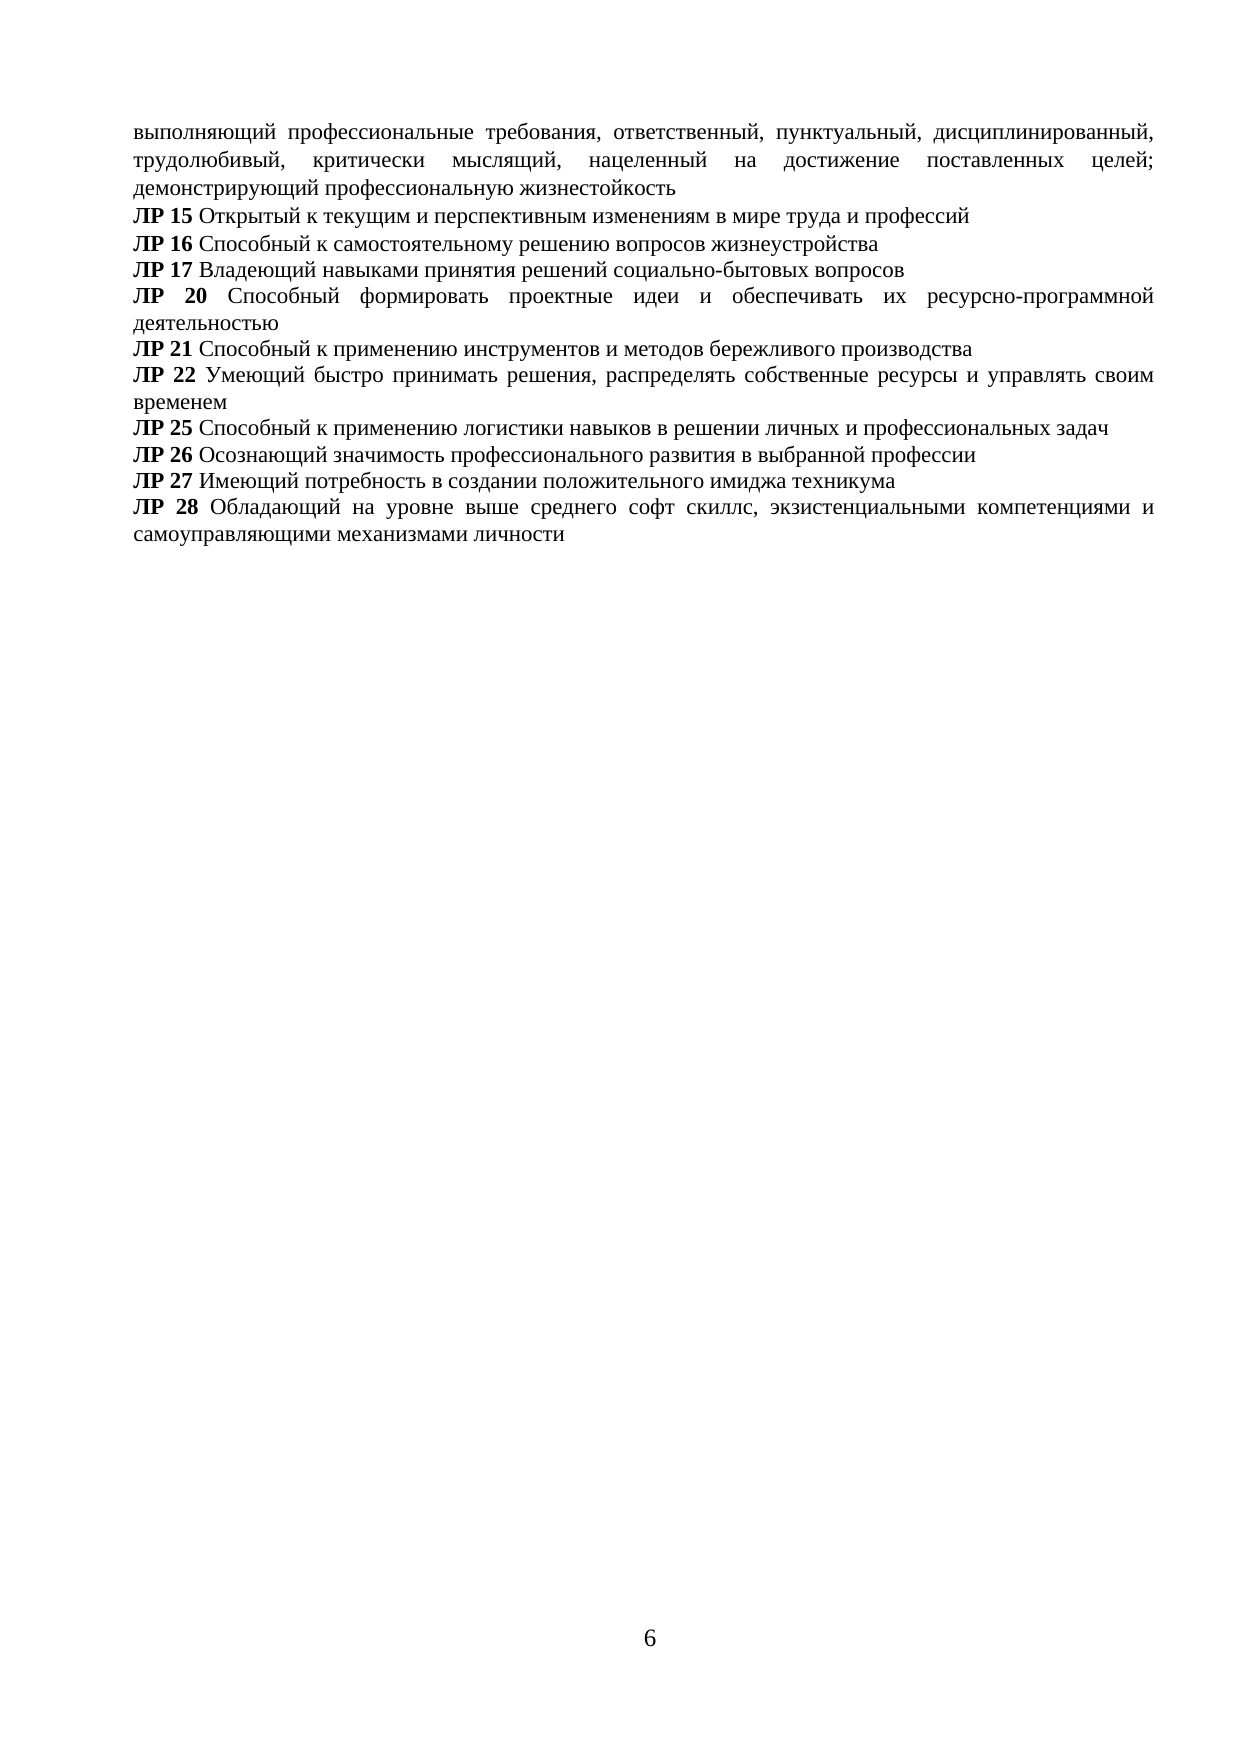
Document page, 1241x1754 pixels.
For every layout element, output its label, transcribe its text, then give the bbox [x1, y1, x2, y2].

table_cell ЛР 16 Способный к самостоятельному решению вопросов жизнеустройства [118, 230, 1167, 256]
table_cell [118, 118, 1167, 202]
table_cell ЛР 26 Осознающий значимость профессионального развития в выбранной профессии [118, 441, 1167, 467]
table_cell ЛР 22 Умеющий быстро принимать решения, распределять собственные ресурсы и управлять своим временем [118, 362, 1167, 414]
table_cell ЛР 20 Способный формировать проектные идеи и обеспечивать их ресурсно-программной деятельностью [118, 283, 1167, 335]
table_cell ЛР 27 Имеющий потребность в создании положительного имиджа техникума [118, 467, 1167, 493]
table_cell ЛР 28 Обладающий на уровне выше среднего софт скиллс, экзистенциальными компетенциями и самоуправляющими механизмами личности [118, 493, 1167, 546]
table_cell ЛР 21 Способный к применению инструментов и методов бережливого производства [118, 335, 1167, 362]
table_cell ЛР 25 Способный к применению логистики навыков в решении личных и профессиональных задач [118, 414, 1167, 441]
table_cell ЛР 15 Открытый к текущим и перспективным изменениям в мире труда и профессий [118, 202, 1167, 230]
table_cell ЛР 17 Владеющий навыками принятия решений социально-бытовых вопросов [118, 256, 1167, 282]
